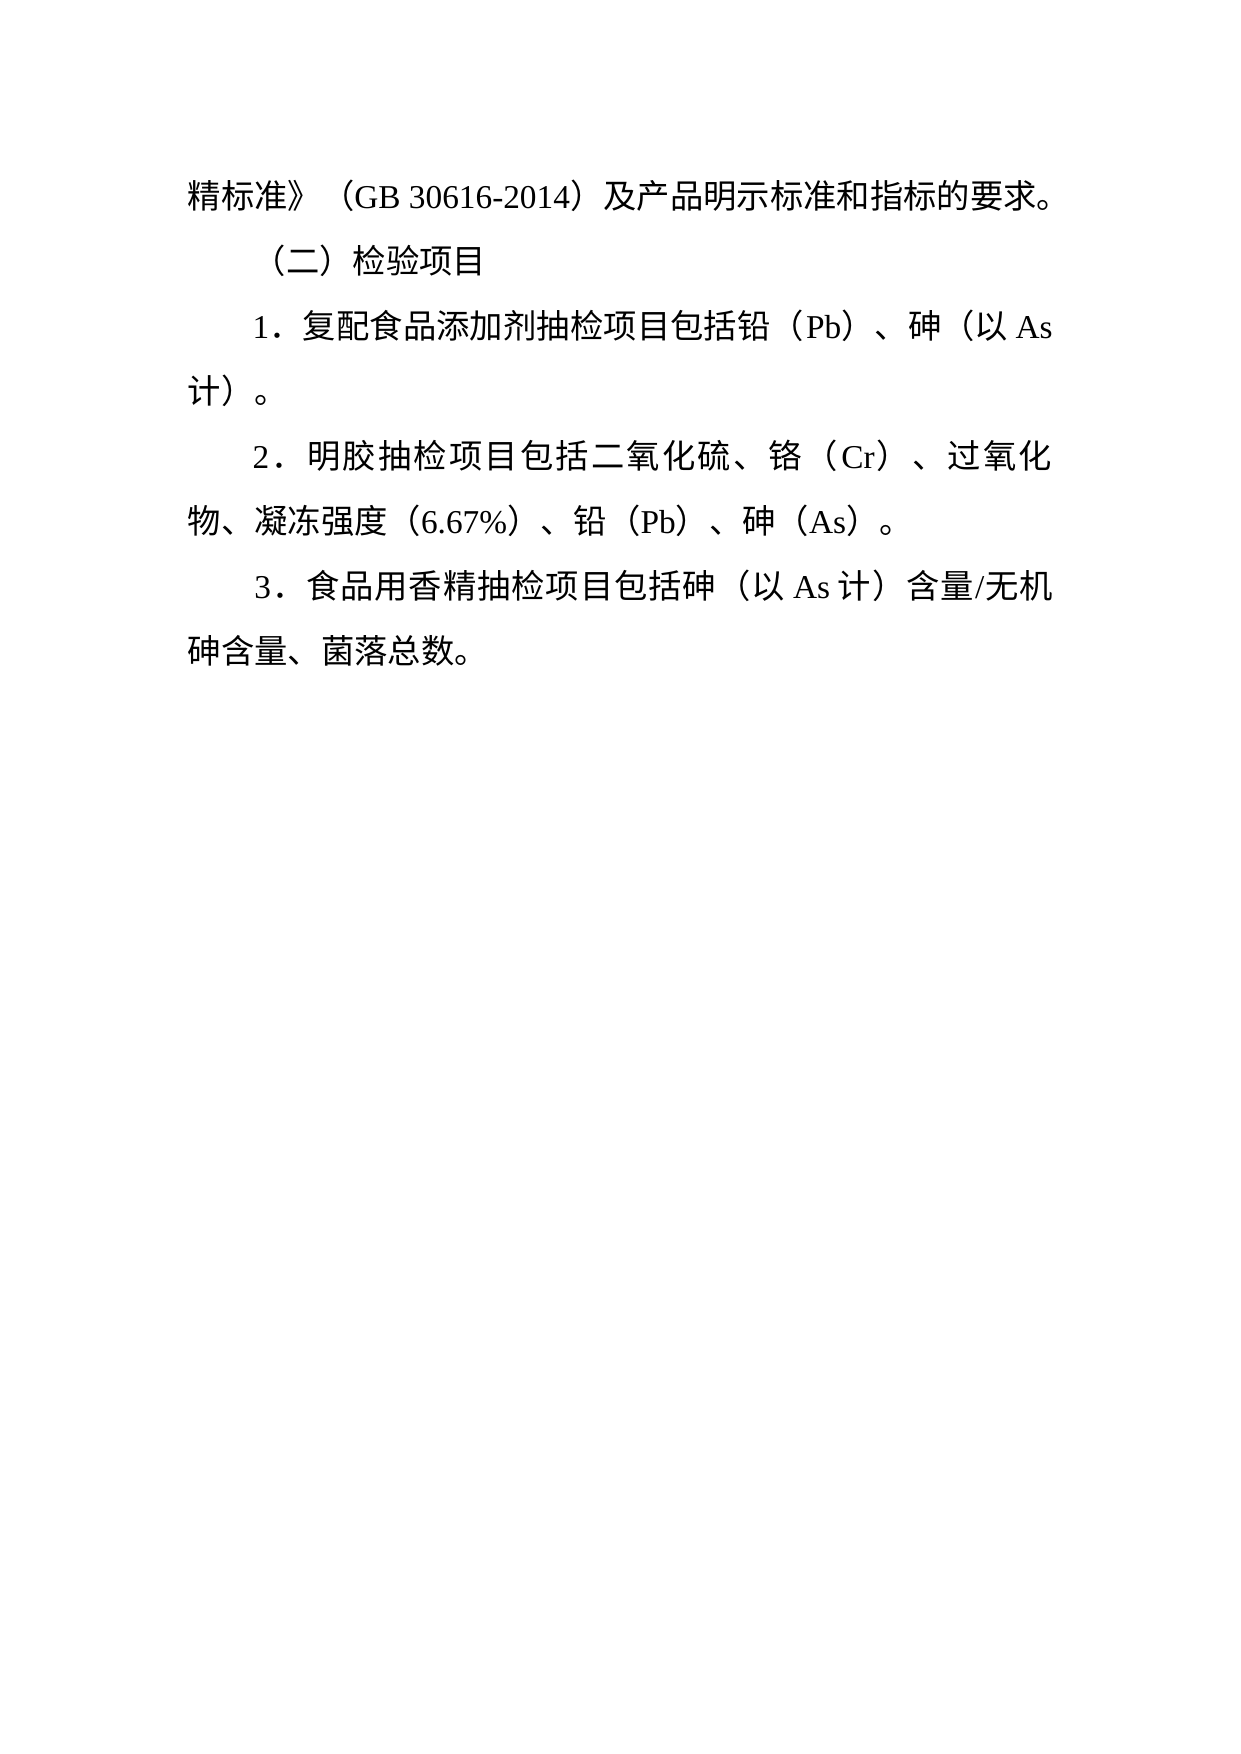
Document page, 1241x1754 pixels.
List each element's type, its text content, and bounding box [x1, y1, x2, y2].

list 1．复配食品添加剂抽检项目包括铅（Pb）、砷（以As计）。 [187, 292, 1053, 422]
list （二）检验项目 [187, 227, 1053, 292]
list 2．明胶抽检项目包括二氧化硫、铬（Cr）、过氧化物、凝冻强度（6.67%）、铅（Pb）、砷（As）。 [187, 422, 1053, 552]
text 3．食品用香精抽检项目包括砷（以As计）含量/无机砷含量、菌落总数。 [187, 552, 1053, 682]
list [187, 162, 1053, 227]
